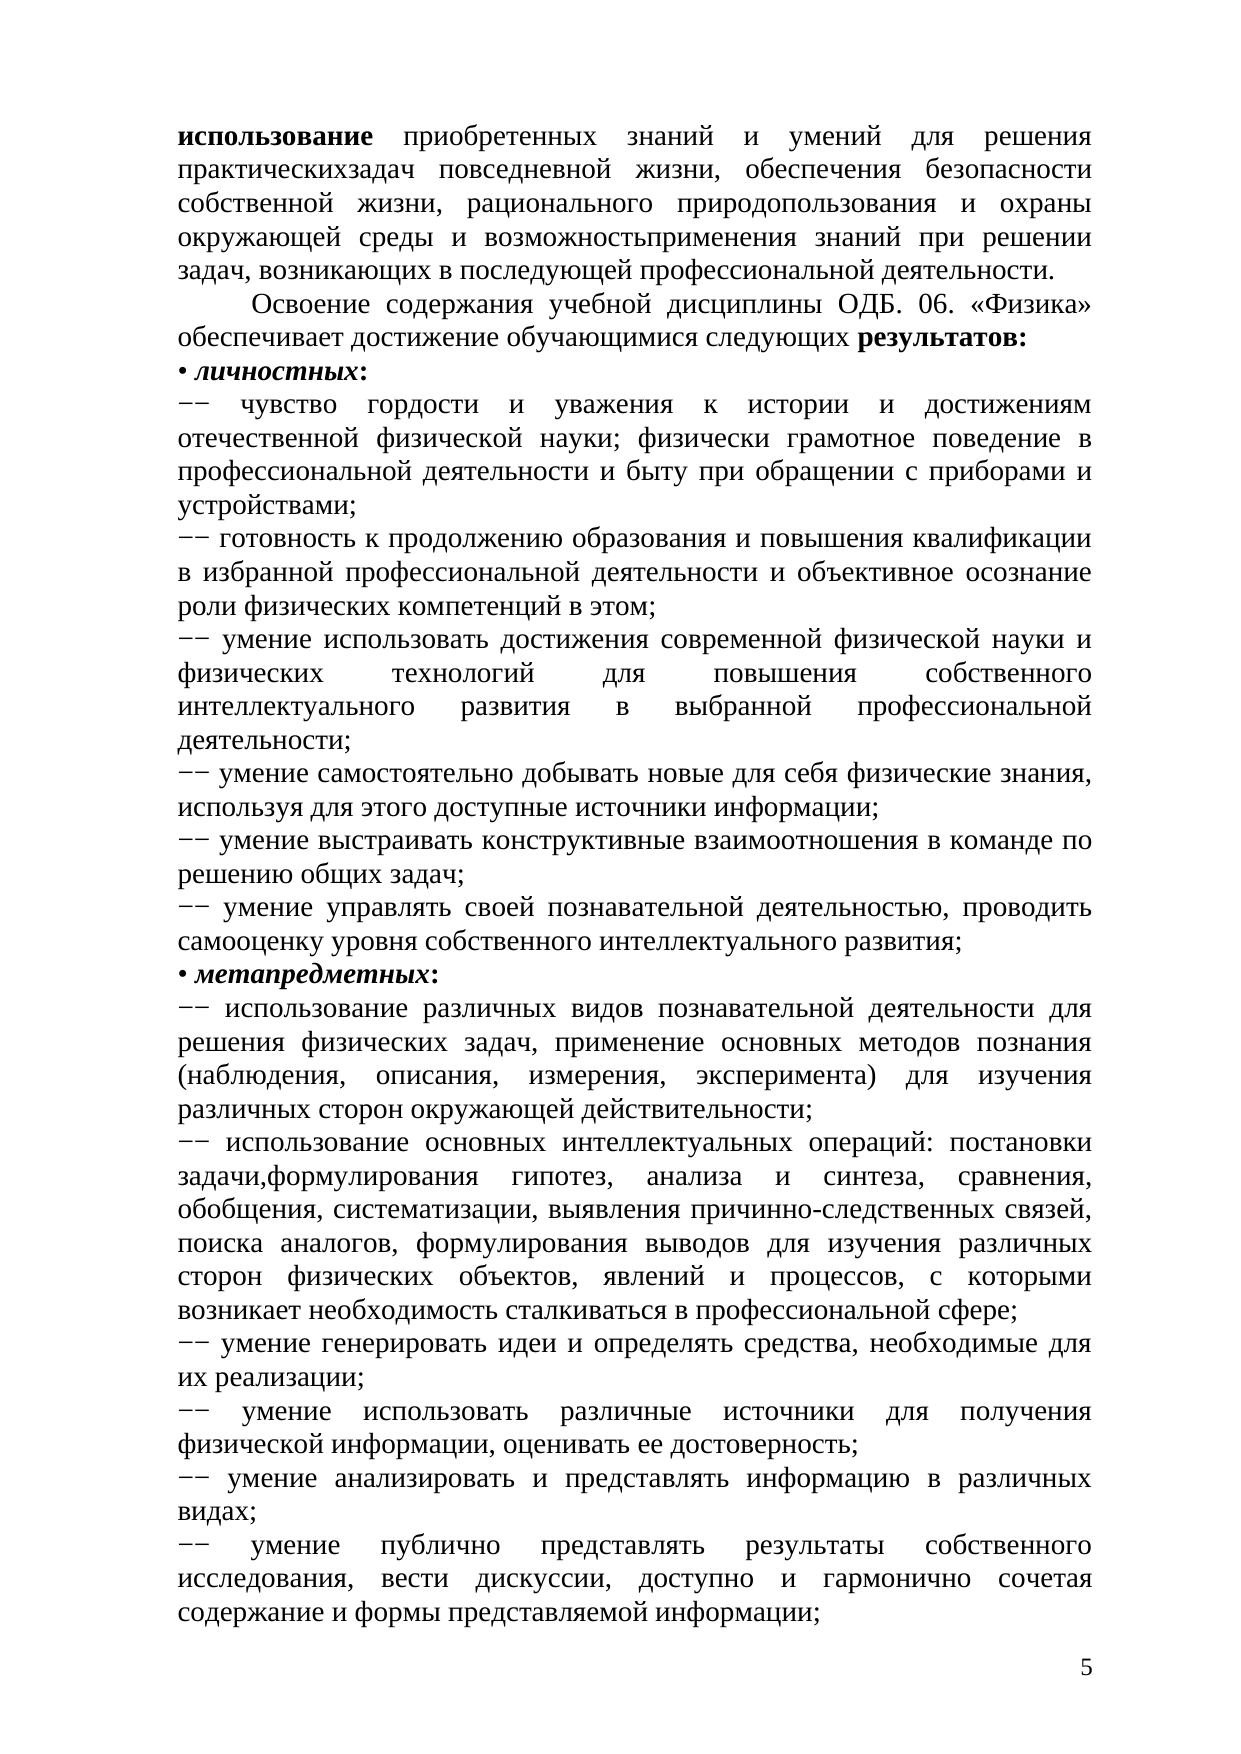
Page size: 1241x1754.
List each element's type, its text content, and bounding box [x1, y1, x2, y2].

text −− использование различных видов познавательной деятельности для решения физических задач, применение основных методов познания (наблюдения, описания, измерения, эксперимента) для изучения различных сторон окружающей действительности; [177, 990, 1093, 1124]
text −− использование основных интеллектуальных операций: постановки задачи,формулирования гипотез, анализа и синтеза, сравнения, обобщения, систематизации, выявления причинно-следственных связей, поиска аналогов, формулирования выводов для изучения различных сторон физических объектов, явлений и процессов, с которыми возникает необходимость сталкиваться в профессиональной сфере; [177, 1124, 1093, 1326]
text −− умение генерировать идеи и определять средства, необходимые для их реализации; [177, 1326, 1093, 1393]
text • личностных: [177, 353, 1093, 386]
text −− умение использовать достижения современной физической науки и физических технологий для повышения собственного интеллектуального развития в выбранной профессиональной деятельности; [177, 621, 1093, 755]
text −− готовность к продолжению образования и повышения квалификации в избранной профессиональной деятельности и объективное осознание роли физических компетенций в этом; [177, 521, 1093, 621]
text −− умение использовать различные источники для получения физической информации, оценивать ее достоверность; [177, 1393, 1093, 1460]
text −− чувство гордости и уважения к истории и достижениям отечественной физической науки; физически грамотное поведение в профессиональной деятельности и быту при обращении с приборами и устройствами; [177, 386, 1093, 521]
text −− умение анализировать и представлять информацию в различных видах; [177, 1460, 1093, 1527]
text −− умение публично представлять результаты собственного исследования, вести дискуссии, доступно и гармонично сочетая содержание и формы представляемой информации; [177, 1527, 1093, 1627]
text −− умение выстраивать конструктивные взаимоотношения в команде по решению общих задач; [177, 822, 1093, 889]
text • метапредметных: [177, 957, 1093, 990]
text −− умение самостоятельно добывать новые для себя физические знания, используя для этого доступные источники информации; [177, 755, 1093, 822]
text Освоение содержания учебной дисциплины ОДБ. 06. «Физика» обеспечивает достижение обучающимися следующих результатов: [177, 286, 1093, 353]
text −− умение управлять своей познавательной деятельностью, проводить самооценку уровня собственного интеллектуального развития; [177, 889, 1093, 957]
text использование приобретенных знаний и умений для решения практическихзадач повседневной жизни, обеспечения безопасности собственной жизни, рационального природопользования и охраны окружающей среды и возможностьприменения знаний при решении задач, возникающих в последующей профессиональной деятельности. [177, 118, 1093, 286]
